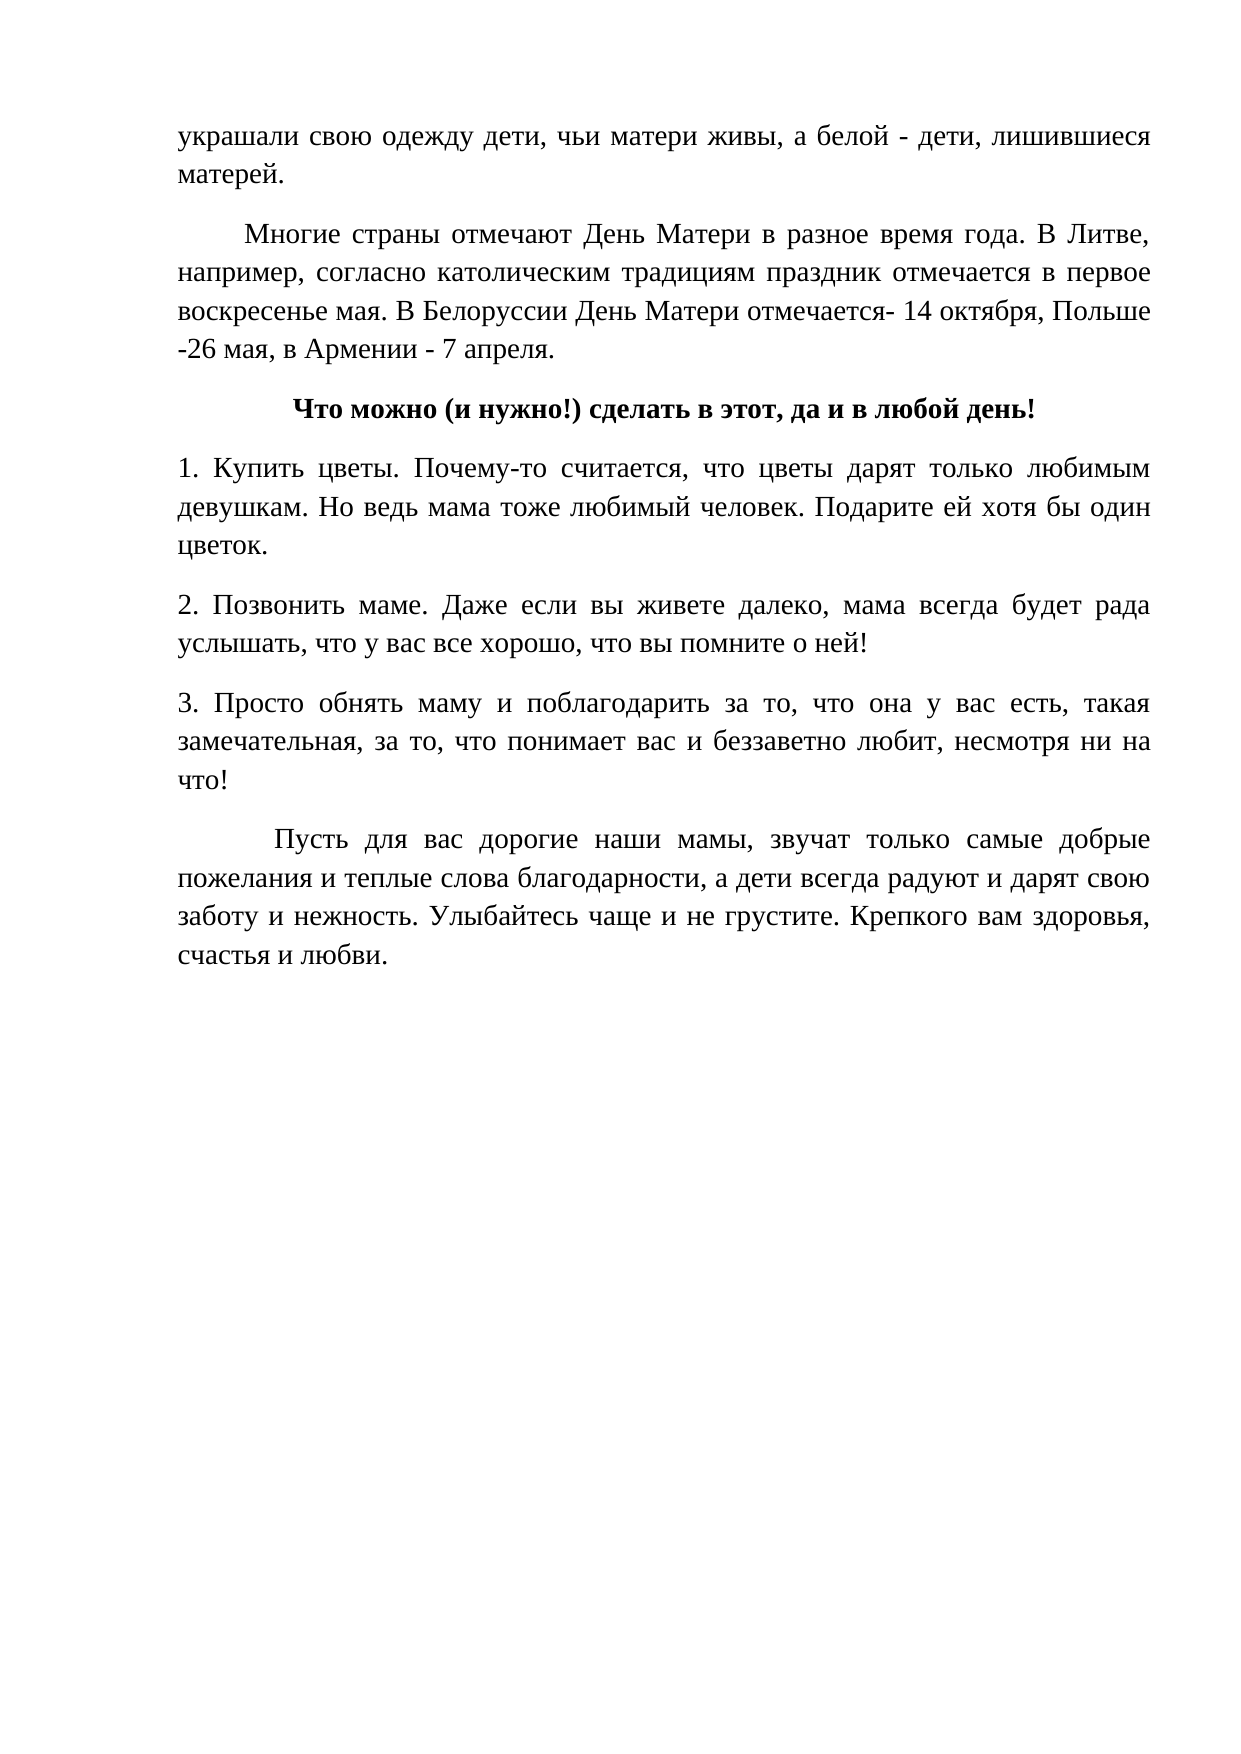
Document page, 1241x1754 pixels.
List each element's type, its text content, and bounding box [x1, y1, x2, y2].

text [177, 118, 1152, 190]
text 2. Позвонить маме. Даже если вы живете далеко, мама всегда будет рада услышать, что у вас все хорошо, что вы помните о ней! [177, 587, 1152, 659]
text Что можно (и нужно!) сделать в этот, да и в любой день! [177, 391, 1152, 424]
text Многие страны отмечают День Матери в разное время года. В Литве, например, согласно католическим традициям праздник отмечается в первое воскресенье мая. В Белоруссии День Матери отмечается- 14 октября, Польше -26 мая, в Армении - 7 апреля. [177, 216, 1152, 365]
text 1. Купить цветы. Почему-то считается, что цветы дарят только любимым девушкам. Но ведь мама тоже любимый человек. Подарите ей хотя бы один цветок. [177, 450, 1152, 561]
text Пусть для вас дорогие наши мамы, звучат только самые добрые пожелания и теплые слова благодарности, а дети всегда радуют и дарят свою заботу и нежность. Улыбайтесь чаще и не грустите. Крепкого вам здоровья, счастья и любви. [177, 821, 1152, 970]
text 3. Просто обнять маму и поблагодарить за то, что она у вас есть, такая замечательная, за то, что понимает вас и беззаветно любит, несмотря ни на что! [177, 685, 1152, 795]
